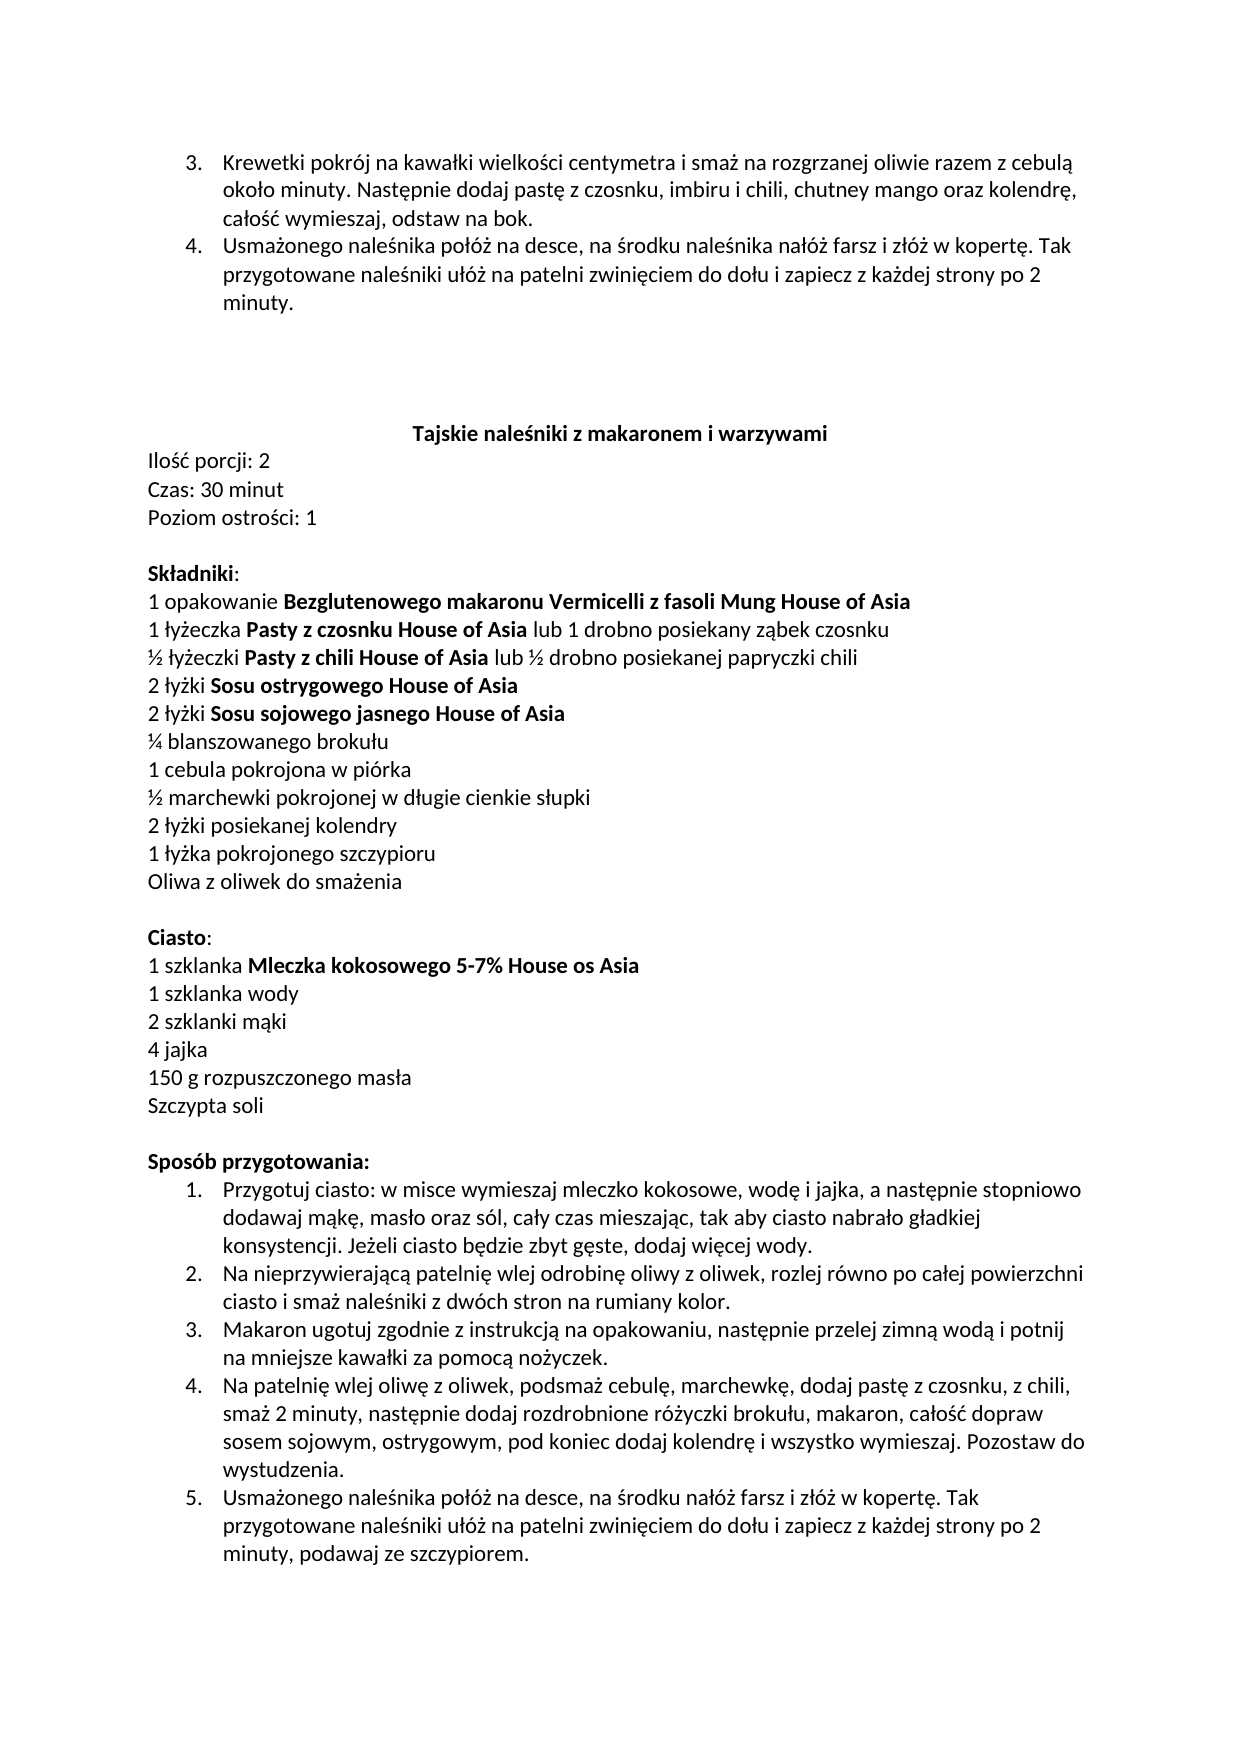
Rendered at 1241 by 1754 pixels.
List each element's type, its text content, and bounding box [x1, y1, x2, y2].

text Poziom ostrości: 1 [148, 503, 1093, 531]
text ½ łyżeczki Pasty z chili House of Asia lub ½ drobno posiekanej papryczki chili [148, 643, 1093, 671]
text 2 łyżki Sosu sojowego jasnego House of Asia [148, 699, 1093, 727]
text Oliwa z oliwek do smażenia [148, 867, 1093, 895]
text 2 łyżki posiekanej kolendry [148, 811, 1093, 839]
text 1 szklanka wody [148, 979, 1093, 1007]
text 2 szklanki mąki [148, 1007, 1093, 1035]
text Tajskie naleśniki z makaronem i warzywami [148, 419, 1093, 447]
text 1 szklanka Mleczka kokosowego 5-7% House os Asia [148, 951, 1093, 979]
list Na nieprzywierającą patelnię wlej odrobinę oliwy z oliwek, rozlej równo po całej powierzchni ciasto i smaż naleśniki z dwóch stron na rumiany kolor. [185, 1259, 1093, 1315]
text Czas: 30 minut [148, 475, 1093, 503]
text 1 łyżka pokrojonego szczypioru [148, 839, 1093, 867]
text ½ marchewki pokrojonej w długie cienkie słupki [148, 783, 1093, 811]
text 150 g rozpuszczonego masła [148, 1063, 1093, 1091]
text Szczypta soli [148, 1091, 1093, 1119]
text 1 łyżeczka Pasty z czosnku House of Asia lub 1 drobno posiekany ząbek czosnku [148, 615, 1093, 643]
list Krewetki pokrój na kawałki wielkości centymetra i smaż na rozgrzanej oliwie razem z cebulą około minuty. Następnie dodaj pastę z czosnku, imbiru i chili, chutney mango oraz kolendrę, całość wymieszaj, odstaw na bok. [185, 148, 1093, 232]
list Przygotuj ciasto: w misce wymieszaj mleczko kokosowe, wodę i jajka, a następnie stopniowo dodawaj mąkę, masło oraz sól, cały czas mieszając, tak aby ciasto nabrało gładkiej konsystencji. Jeżeli ciasto będzie zbyt gęste, dodaj więcej wody. [185, 1175, 1093, 1259]
list Na patelnię wlej oliwę z oliwek, podsmaż cebulę, marchewkę, dodaj pastę z czosnku, z chili, smaż 2 minuty, następnie dodaj rozdrobnione różyczki brokułu, makaron, całość dopraw sosem sojowym, ostrygowym, pod koniec dodaj kolendrę i wszystko wymieszaj. Pozostaw do wystudzenia. [185, 1371, 1093, 1483]
text Ciasto: [148, 923, 1093, 951]
text 2 łyżki Sosu ostrygowego House of Asia [148, 671, 1093, 699]
list Usmażonego naleśnika połóż na desce, na środku nałóż farsz i złóż w kopertę. Tak przygotowane naleśniki ułóż na patelni zwinięciem do dołu i zapiecz z każdej strony po 2 minuty, podawaj ze szczypiorem. [185, 1483, 1093, 1567]
text 4 jajka [148, 1035, 1093, 1063]
text Sposób przygotowania: [148, 1147, 1093, 1175]
text Ilość porcji: 2 [148, 447, 1093, 475]
text Składniki: [148, 559, 1093, 587]
list Makaron ugotuj zgodnie z instrukcją na opakowaniu, następnie przelej zimną wodą i potnij na mniejsze kawałki za pomocą nożyczek. [185, 1315, 1093, 1371]
text 1 opakowanie Bezglutenowego makaronu Vermicelli z fasoli Mung House of Asia [148, 587, 1093, 615]
text ¼ blanszowanego brokułu [148, 727, 1093, 755]
text 1 cebula pokrojona w piórka [148, 755, 1093, 783]
list Usmażonego naleśnika połóż na desce, na środku naleśnika nałóż farsz i złóż w kopertę. Tak przygotowane naleśniki ułóż na patelni zwinięciem do dołu i zapiecz z każdej strony po 2 minuty. [185, 232, 1093, 316]
